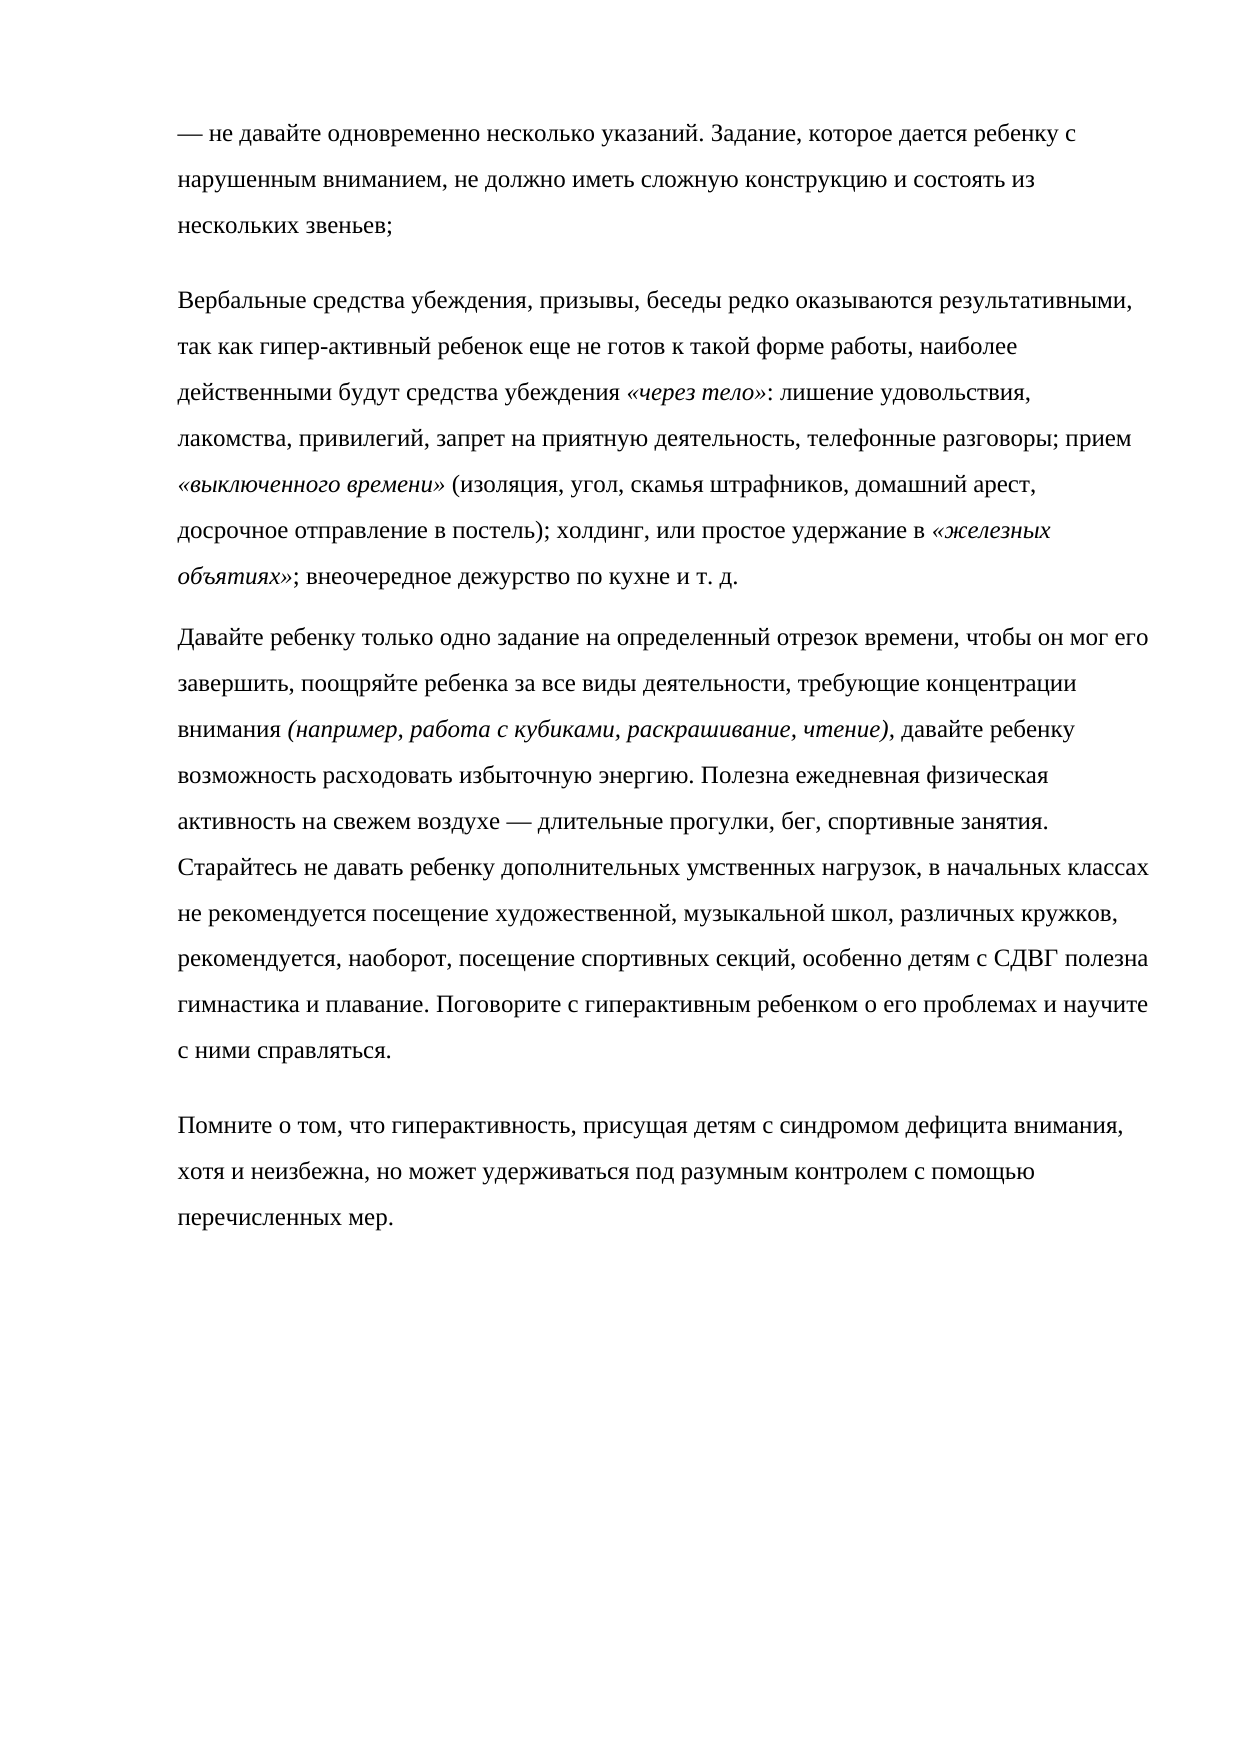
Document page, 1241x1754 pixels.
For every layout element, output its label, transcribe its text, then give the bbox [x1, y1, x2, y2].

text — не давайте одновременно несколько указаний. Задание, которое дается ребенку с нарушенным вниманием, не должно иметь сложную конструкцию и состоять из нескольких звеньев; [177, 118, 1152, 239]
text Помните о том, что гиперактивность, присущая детям с синдромом дефицита внимания, хотя и неизбежна, но может удерживаться под разумным контролем с помощью перечисленных мер. [177, 1111, 1152, 1231]
text Вербальные средства убеждения, призывы, беседы редко оказываются результативными, так как гипер-активный ребенок еще не готов к такой форме работы, наиболее действенными будут средства убеждения «через тело»: лишение удовольствия, лакомства, привилегий, запрет на приятную деятельность, телефонные разговоры; прием «выключенного времени» (изоляция, угол, скамья штрафников, домашний арест, досрочное отправление в постель); холдинг, или простое удержание в «железных объятиях»; внеочередное дежурство по кухне и т. д. [177, 285, 1152, 589]
text Давайте ребенку только одно задание на определенный отрезок времени, чтобы он мог его завершить, поощряйте ребенка за все виды деятельности, требующие концентрации внимания (например, работа с кубиками, раскрашивание, чтение), давайте ребенку возможность расходовать избыточную энергию. Полезна ежедневная физическая активность на свежем воздухе — длительные прогулки, бег, спортивные занятия. Старайтесь не давать ребенку дополнительных умственных нагрузок, в начальных классах не рекомендуется посещение художественной, музыкальной школ, различных кружков, рекомендуется, наоборот, посещение спортивных секций, особенно детям с СДВГ полезна гимнастика и плавание. Поговорите с гиперактивным ребенком о его проблемах и научите с ними справляться. [177, 622, 1152, 1064]
